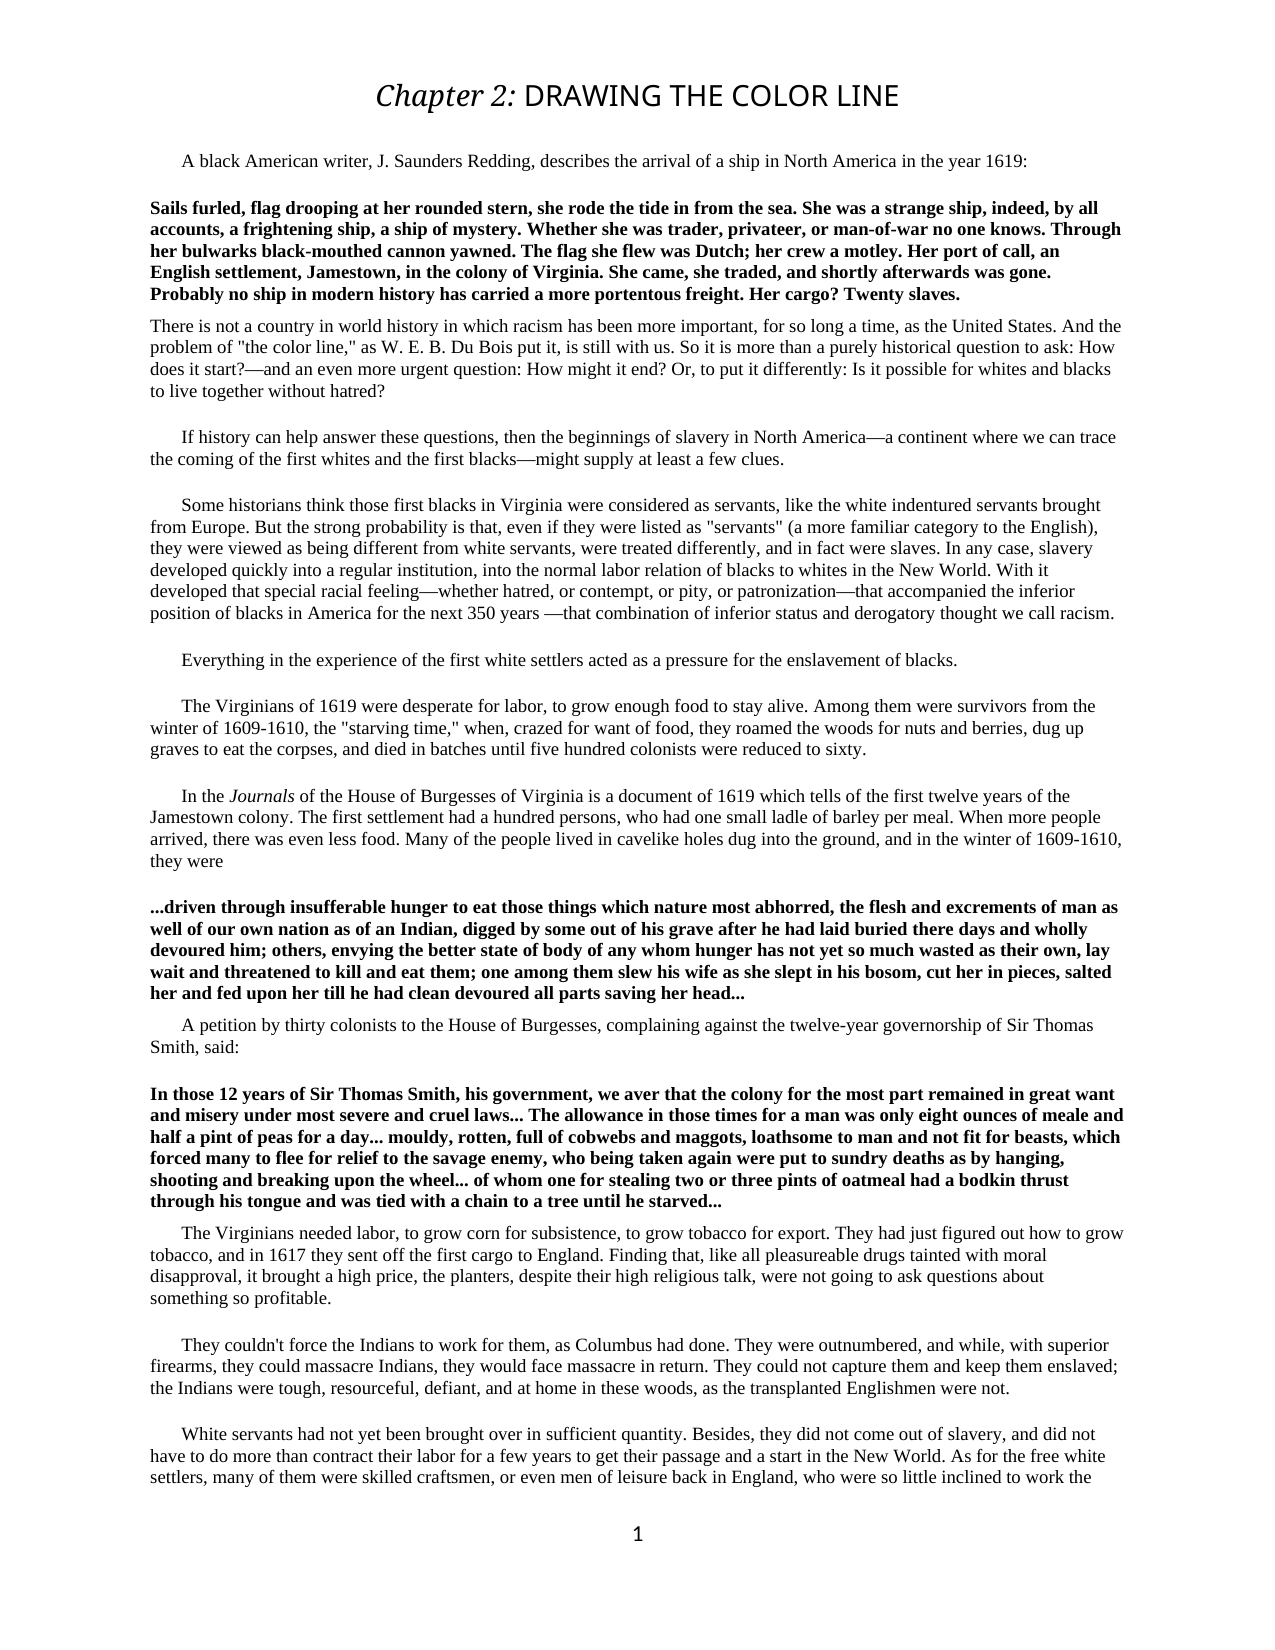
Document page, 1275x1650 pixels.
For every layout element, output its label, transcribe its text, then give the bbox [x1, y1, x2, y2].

text In the Journals of the House of Burgesses of Virginia is a document of 1619 which tells of the first twelve years of the Jamestown colony. The first settlement had a hundred persons, who had one small ladle of barley per meal. When more people arrived, there was even less food. Many of the people lived in cavelike holes dug into the ground, and in the winter of 1609-1610, they were [150, 785, 1125, 871]
text Some historians think those first blacks in Virginia were considered as servants, like the white indentured servants brought from Europe. But the strong probability is that, even if they were listed as "servants" (a more familiar category to the English), they were viewed as being different from white servants, were treated differently, and in fact were slaves. In any case, slavery developed quickly into a regular institution, into the normal labor relation of blacks to whites in the New World. With it developed that special racial feeling—whether hatred, or contempt, or pity, or patronization—that accompanied the inferior position of blacks in America for the next 350 years —that combination of inferior status and derogatory thought we call racism. [150, 494, 1125, 623]
text The Virginians of 1619 were desperate for labor, to grow enough food to stay alive. Among them were survivors from the winter of 1609-1610, the "starving time," when, crazed for want of food, they roamed the woods for nuts and berries, dug up graves to eat the corpses, and died in batches until five hundred colonists were reduced to sixty. [150, 695, 1125, 760]
text If history can help answer these questions, then the beginnings of slavery in North America—a continent where we can trace the coming of the first whites and the first blacks—might supply at least a few clues. [150, 426, 1125, 469]
text Everything in the experience of the first white settlers acted as a pressure for the enslavement of blacks. [150, 648, 1125, 670]
text They couldn't force the Indians to work for them, as Columbus had done. They were outnumbered, and while, with superior firearms, they could massacre Indians, they would face massacre in return. They could not capture them and keep them enslaved; the Indians were tough, resourceful, defiant, and at home in these woods, as the transplanted Englishmen were not. [150, 1333, 1125, 1398]
text In those 12 years of Sir Thomas Smith, his government, we aver that the colony for the most part remained in great want and misery under most severe and cruel laws... The allowance in those times for a man was only eight ounces of meale and half a pint of peas for a day... mouldy, rotten, full of cobwebs and maggots, loathsome to man and not fit for beasts, which forced many to flee for relief to the savage enemy, who being taken again were put to sundry deaths as by hanging, shooting and breaking upon the wheel... of whom one for stealing two or three pints of oatmeal had a bodkin thrust through his tongue and was tied with a chain to a tree until he starved... [150, 1082, 1125, 1212]
text ...driven through insufferable hunger to eat those things which nature most abhorred, the flesh and excrements of man as well of our own nation as of an Indian, digged by some out of his grave after he had laid buried there days and wholly devoured him; others, envying the better state of body of any whom hunger has not yet so much wasted as their own, lay wait and threatened to kill and eat them; one among them slew his wife as she slept in his bosom, cut her in pieces, salted her and fed upon her till he had clean devoured all parts saving her head... [150, 896, 1125, 1004]
text Sails furled, flag drooping at her rounded stern, she rode the tide in from the sea. She was a strange ship, indeed, by all accounts, a frightening ship, a ship of mystery. Whether she was trader, privateer, or man-of-war no one knows. Through her bulwarks black-mouthed cannon yawned. The flag she flew was Dutch; her crew a motley. Her port of call, an English settlement, Jamestown, in the colony of Virginia. She came, she traded, and shortly afterwards was gone. Probably no ship in modern history has carried a more portentous freight. Her cargo? Twenty slaves. [150, 197, 1125, 304]
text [150, 1423, 1125, 1488]
text A black American writer, J. Saunders Redding, describes the arrival of a ship in North America in the year 1619: [150, 150, 1125, 172]
text The Virginians needed labor, to grow corn for subsistence, to grow tobacco for export. They had just figured out how to grow tobacco, and in 1617 they sent off the first cargo to England. Finding that, like all pleasureable drugs tainted with moral disapproval, it brought a high price, the planters, despite their high religious talk, were not going to ask questions about something so profitable. [150, 1222, 1125, 1308]
text There is not a country in world history in which racism has been more important, for so long a time, as the United States. And the problem of "the color line," as W. E. B. Du Bois put it, is still with us. So it is more than a purely historical question to ask: How does it start?—and an even more urgent question: How might it end? Or, to put it differently: Is it possible for whites and blacks to live together without hatred? [150, 315, 1125, 401]
text A petition by thirty colonists to the House of Burgesses, complaining against the twelve-year governorship of Sir Thomas Smith, said: [150, 1014, 1125, 1057]
